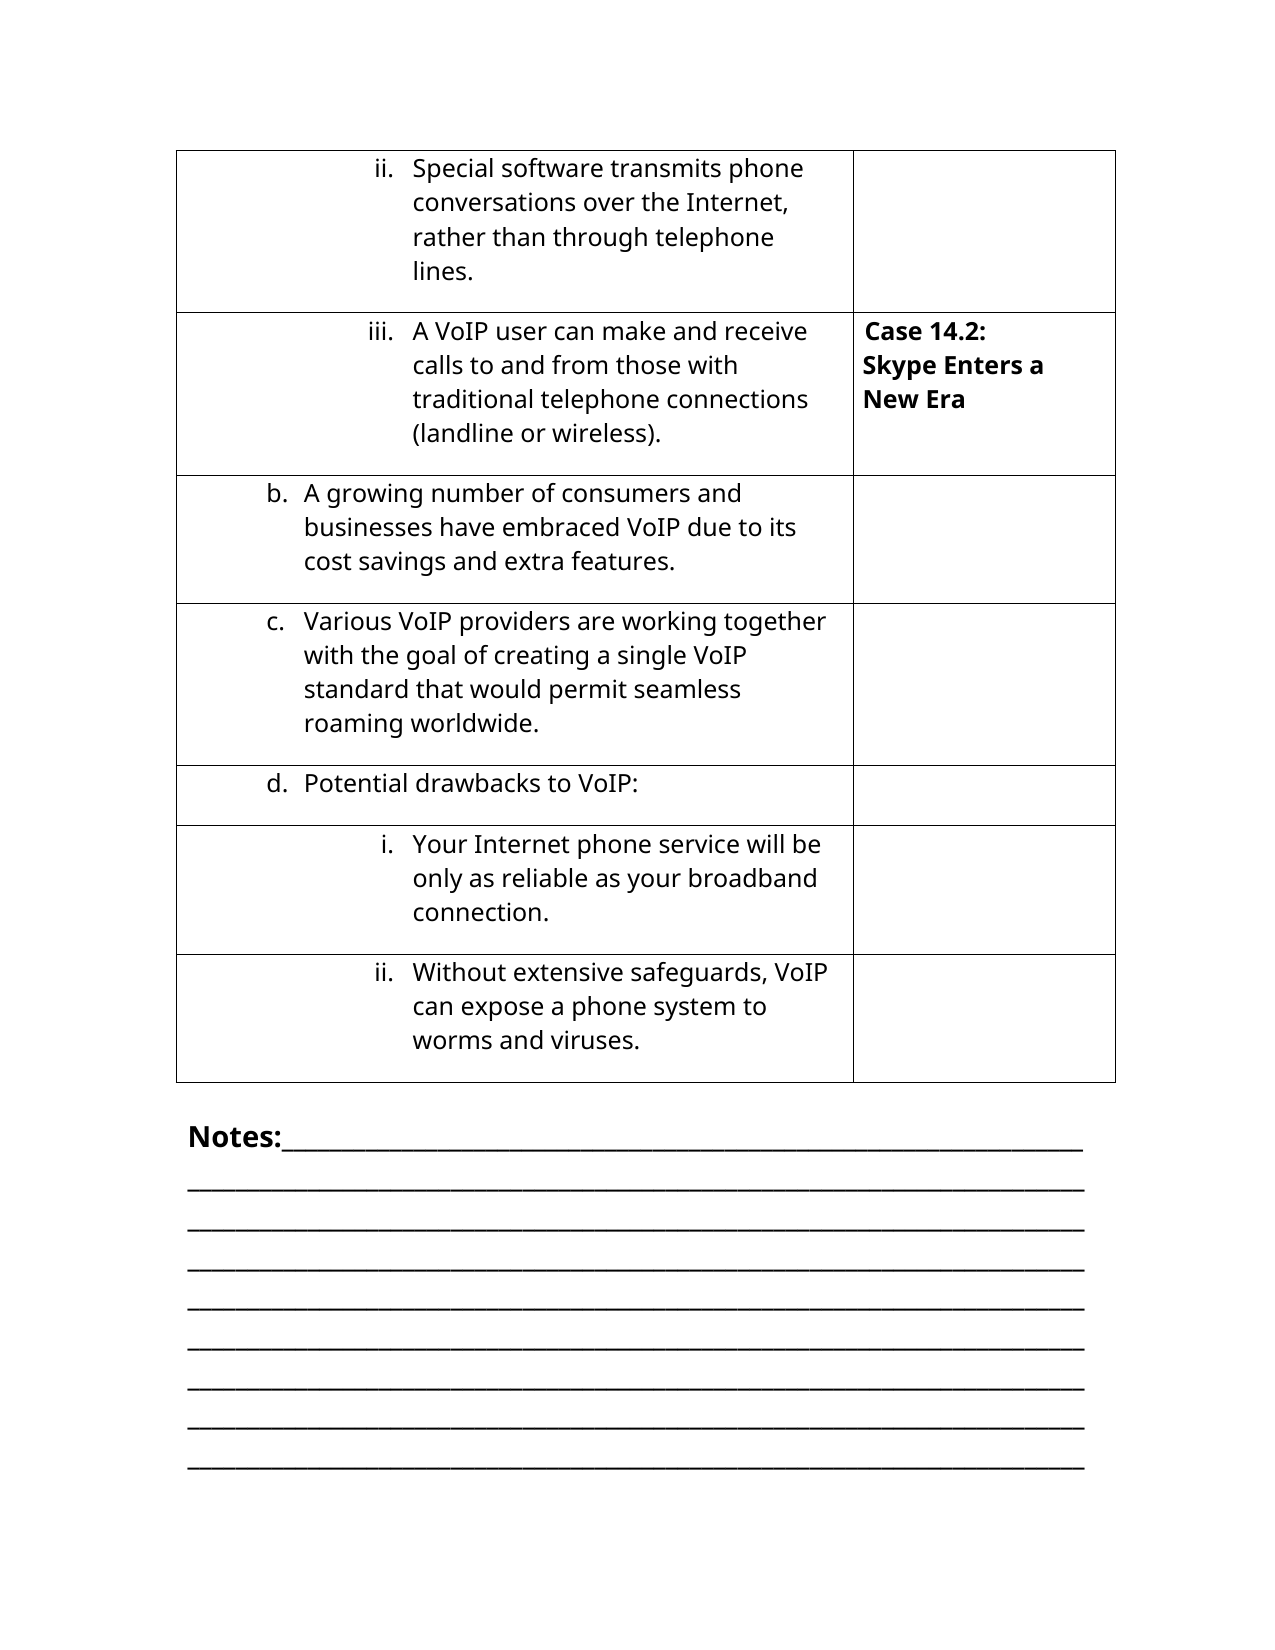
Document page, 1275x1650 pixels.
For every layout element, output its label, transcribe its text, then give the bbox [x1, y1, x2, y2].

table_cell [854, 604, 1115, 765]
table_cell Case 14.2: Skype Enters a New Era [854, 313, 1115, 474]
table_cell A VoIP user can make and receive calls to and from those with traditional telephone connections (landline or wireless). [177, 313, 853, 474]
table_cell [854, 476, 1115, 603]
table_cell Your Internet phone service will be only as reliable as your broadband connection. [177, 826, 853, 953]
table_cell Various VoIP providers are working together with the goal of creating a single VoIP standard that would permit seamless roaming worldwide. [177, 604, 853, 765]
table_cell [854, 826, 1115, 953]
table_cell Special software transmits phone conversations over the Internet, rather than through telephone lines. [177, 151, 853, 312]
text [187, 1117, 1087, 1474]
table_cell [854, 955, 1115, 1082]
table_cell Potential drawbacks to VoIP: [177, 766, 853, 825]
table_cell [854, 151, 1115, 312]
table_cell [854, 766, 1115, 825]
table_cell A growing number of consumers and businesses have embraced VoIP due to its cost savings and extra features. [177, 476, 853, 603]
table_cell Without extensive safeguards, VoIP can expose a phone system to worms and viruses. [177, 955, 853, 1082]
